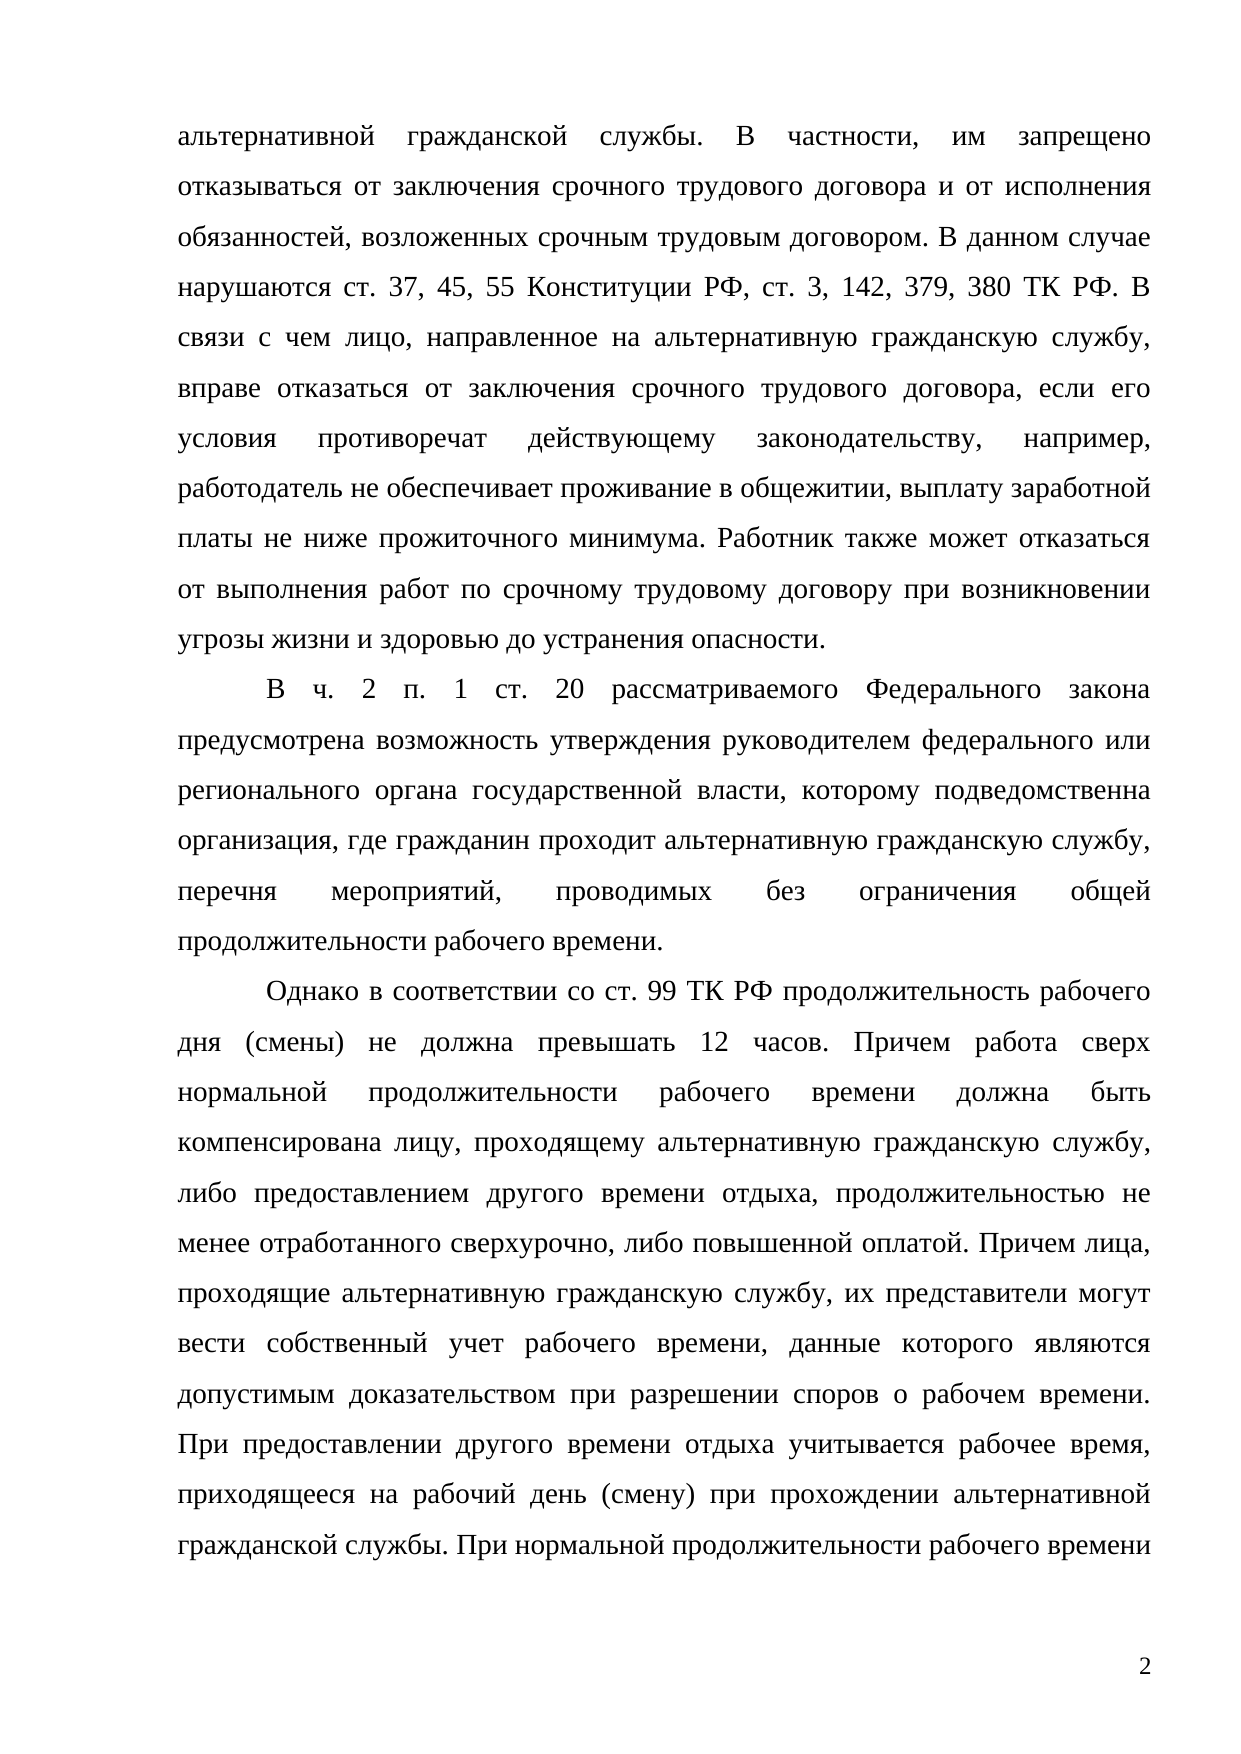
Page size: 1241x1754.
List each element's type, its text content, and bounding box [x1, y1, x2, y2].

text В ч. 2 п. 1 ст. 20 рассматриваемого Федерального закона предусмотрена возможность утверждения руководителем федерального или регионального органа государственной власти, которому подведомственна организация, где гражданин проходит альтернативную гражданскую службу, перечня мероприятий, проводимых без ограничения общей продолжительности рабочего времени. [177, 672, 1152, 957]
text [177, 973, 1152, 1560]
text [177, 118, 1152, 655]
